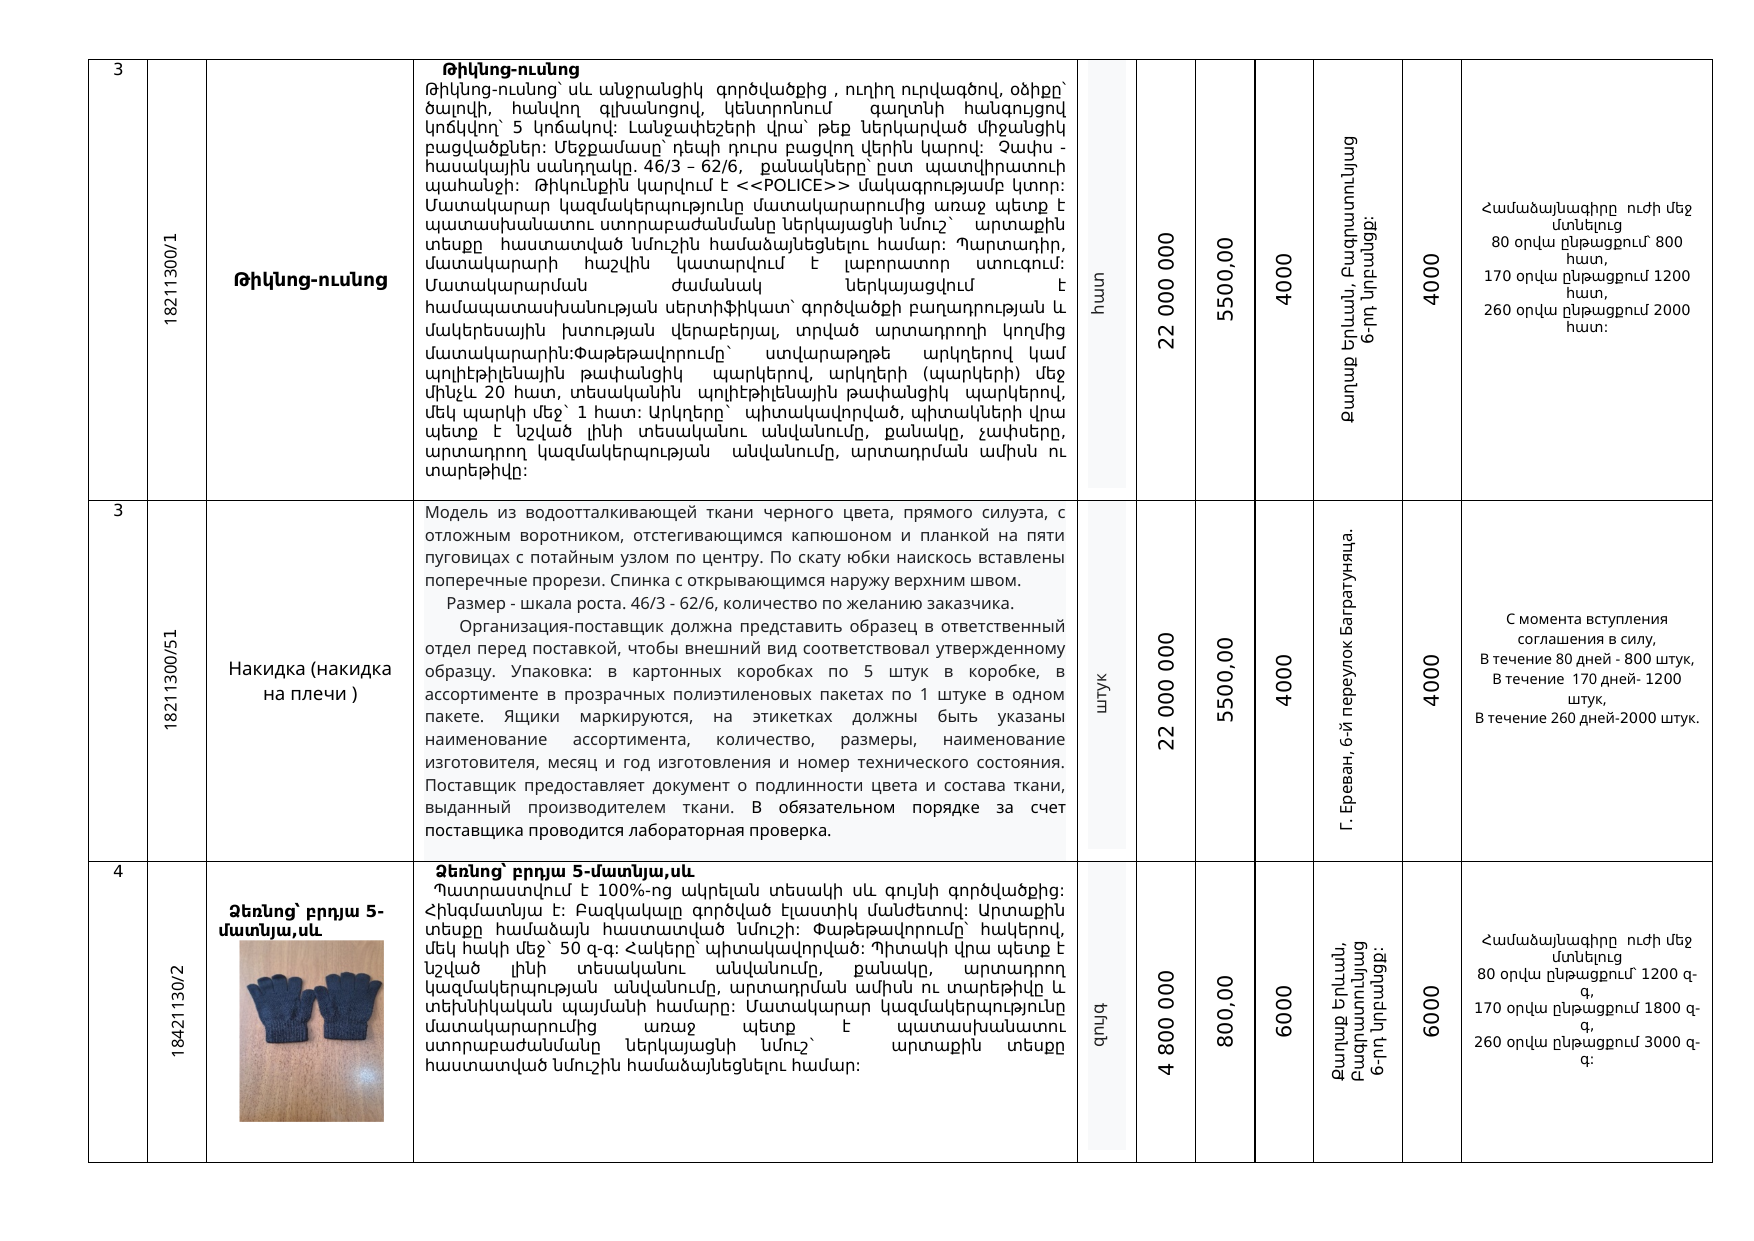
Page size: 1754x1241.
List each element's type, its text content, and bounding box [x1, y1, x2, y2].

table_cell Թիկնոց-ուսնոց Թիկնոց-ուսնոց՝ սև անջրանցիկ գործվածքից , ուղիղ ուրվագծով, օձիքը՝ ծալովի, հանվող գլխանոցով, կենտրոնում գաղտնի հանգույցով կոճկվող՝ 5 կոճակով: Լանջափեշերի վրա՝ թեք ներկարված միջանցիկ բացվածքներ: Մեջքամասը՝ դեպի դուրս բացվող վերին կարով: Չափս - հասակային սանդղակը. 46/3 – 62/6, քանակները՝ ըստ պատվիրատուի պահանջի: Թիկունքին կարվում է <<POLICE>> մակագրությամբ կտոր: Մատակարար կազմակերպությունը մատակարարումից առաջ պետք է պատասխանատու ստորաբաժանմանը ներկայացնի նմուշ` արտաքին տեսքը հաստատված նմուշին համաձայնեցնելու համար: Պարտադիր, մատակարարի հաշվին կատարվում է լաբորատոր ստուգում: Մատակարարման ժամանակ ներկայացվում է համապատասխանության սերտիֆիկատ՝ գործվածքի բաղադրության և մակերեսային խտության վերաբերյալ, տրված արտադրողի կողմից մատակարարին:Փաթեթավորումը` ստվարաթղթե արկղերով կամ պոլիէթիլենային թափանցիկ պարկերով, արկղերի (պարկերի) մեջ մինչև 20 հատ, տեսականին պոլիէթիլենային թափանցիկ պարկերով, մեկ պարկի մեջ` 1 հատ: Արկղերը` պիտակավորված, պիտակների վրա պետք է նշված լինի տեսականու անվանումը, քանակը, չափսերը, արտադրող կազմակերպության անվանումը, արտադրման ամիսն ու տարեթիվը: [414, 60, 1077, 500]
table_cell հատ [1078, 60, 1136, 500]
table_cell 3 [89, 60, 147, 500]
table_cell 4000 [1403, 60, 1461, 500]
table_cell 4000 [1256, 60, 1313, 500]
table_cell 18211300/51 [148, 501, 206, 861]
table_cell 4 [89, 862, 147, 1162]
table_cell 18211300/1 [148, 60, 206, 500]
table_cell Ձեռնոց՝ բրդյա 5-մատնյա,սև Պատրաստվում է 100%-ոց ակրելան տեսակի սև գույնի գործվածքից: Հինգմատնյա է: Բազկակալը գործված էլաստիկ մանժետով: Արտաքին տեսքը համաձայն հաստատված նմուշի: Փաթեթավորումը՝ հակերով, մեկ հակի մեջ` 50 զ-գ: Հակերը՝ պիտակավորված: Պիտակի վրա պետք է նշված լինի տեսականու անվանումը, քանակը, արտադրող կազմակերպության անվանումը, արտադրման ամիսն ու տարեթիվը և տեխնիկական պայմանի համարը: Մատակարար կազմակերպությունը մատակարարումից առաջ պետք է պատասխանատու ստորաբաժանմանը ներկայացնի նմուշ` արտաքին տեսքը հաստատված նմուշին համաձայնեցնելու համար: [414, 862, 1077, 1162]
table_cell 5500,00 [1196, 60, 1254, 500]
table_cell Համաձայնագիրը ուժի մեջ մտնելուց 80 օրվա ընթացքում՝ 800 հատ, 170 օրվա ընթացքում 1200 հատ, 260 օրվա ընթացքում 2000 հատ: [1462, 60, 1712, 500]
table_cell 22 000 000 [1137, 501, 1195, 861]
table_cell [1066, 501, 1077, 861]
table_cell С момента вступления соглашения в силу, В течение 80 дней - 800 штук, В течение 170 дней- 1200 штук, В течение 260 дней-2000 штук. [1462, 501, 1712, 861]
table_cell Համաձայնագիրը ուժի մեջ մտնելուց 80 օրվա ընթացքում՝ 1200 զ-գ, 170 օրվա ընթացքում 1800 զ-գ, 260 օրվա ընթացքում 3000 զ-գ: [1462, 862, 1712, 1162]
table_cell 6000 [1256, 862, 1313, 1162]
table_cell Ձեռնոց՝ բրդյա 5-մատնյա,սև [207, 862, 413, 1162]
table_cell Քաղաք Երևան, Բագրատունյաց 6-րդ նրբանցք: [1314, 60, 1402, 500]
table_cell 6000 [1403, 862, 1461, 1162]
table_cell 18421130/2 [148, 862, 206, 1162]
table_cell Թիկնոց-ուսնոց [207, 60, 413, 500]
table_cell 5500,00 [1196, 501, 1254, 861]
table_cell 4000 [1403, 501, 1461, 861]
table_cell 4000 [1256, 501, 1313, 861]
table_cell 800,00 [1196, 862, 1254, 1162]
table_cell Քաղաք Երևան, Բագրատունյաց 6-րդ նրբանցք: [1314, 862, 1402, 1162]
picture [240, 941, 383, 1121]
table_cell штук [1078, 501, 1136, 861]
table_cell 3 [89, 501, 147, 861]
table_cell 4 800 000 [1137, 862, 1195, 1162]
table_cell 22 000 000 [1137, 60, 1195, 500]
table_cell զույգ [1078, 862, 1136, 1162]
table_cell Г. Ереван, 6-й переулок Багратуняца. [1314, 501, 1402, 861]
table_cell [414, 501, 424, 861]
table_cell Накидка (накидка на плечи ) [207, 501, 413, 861]
